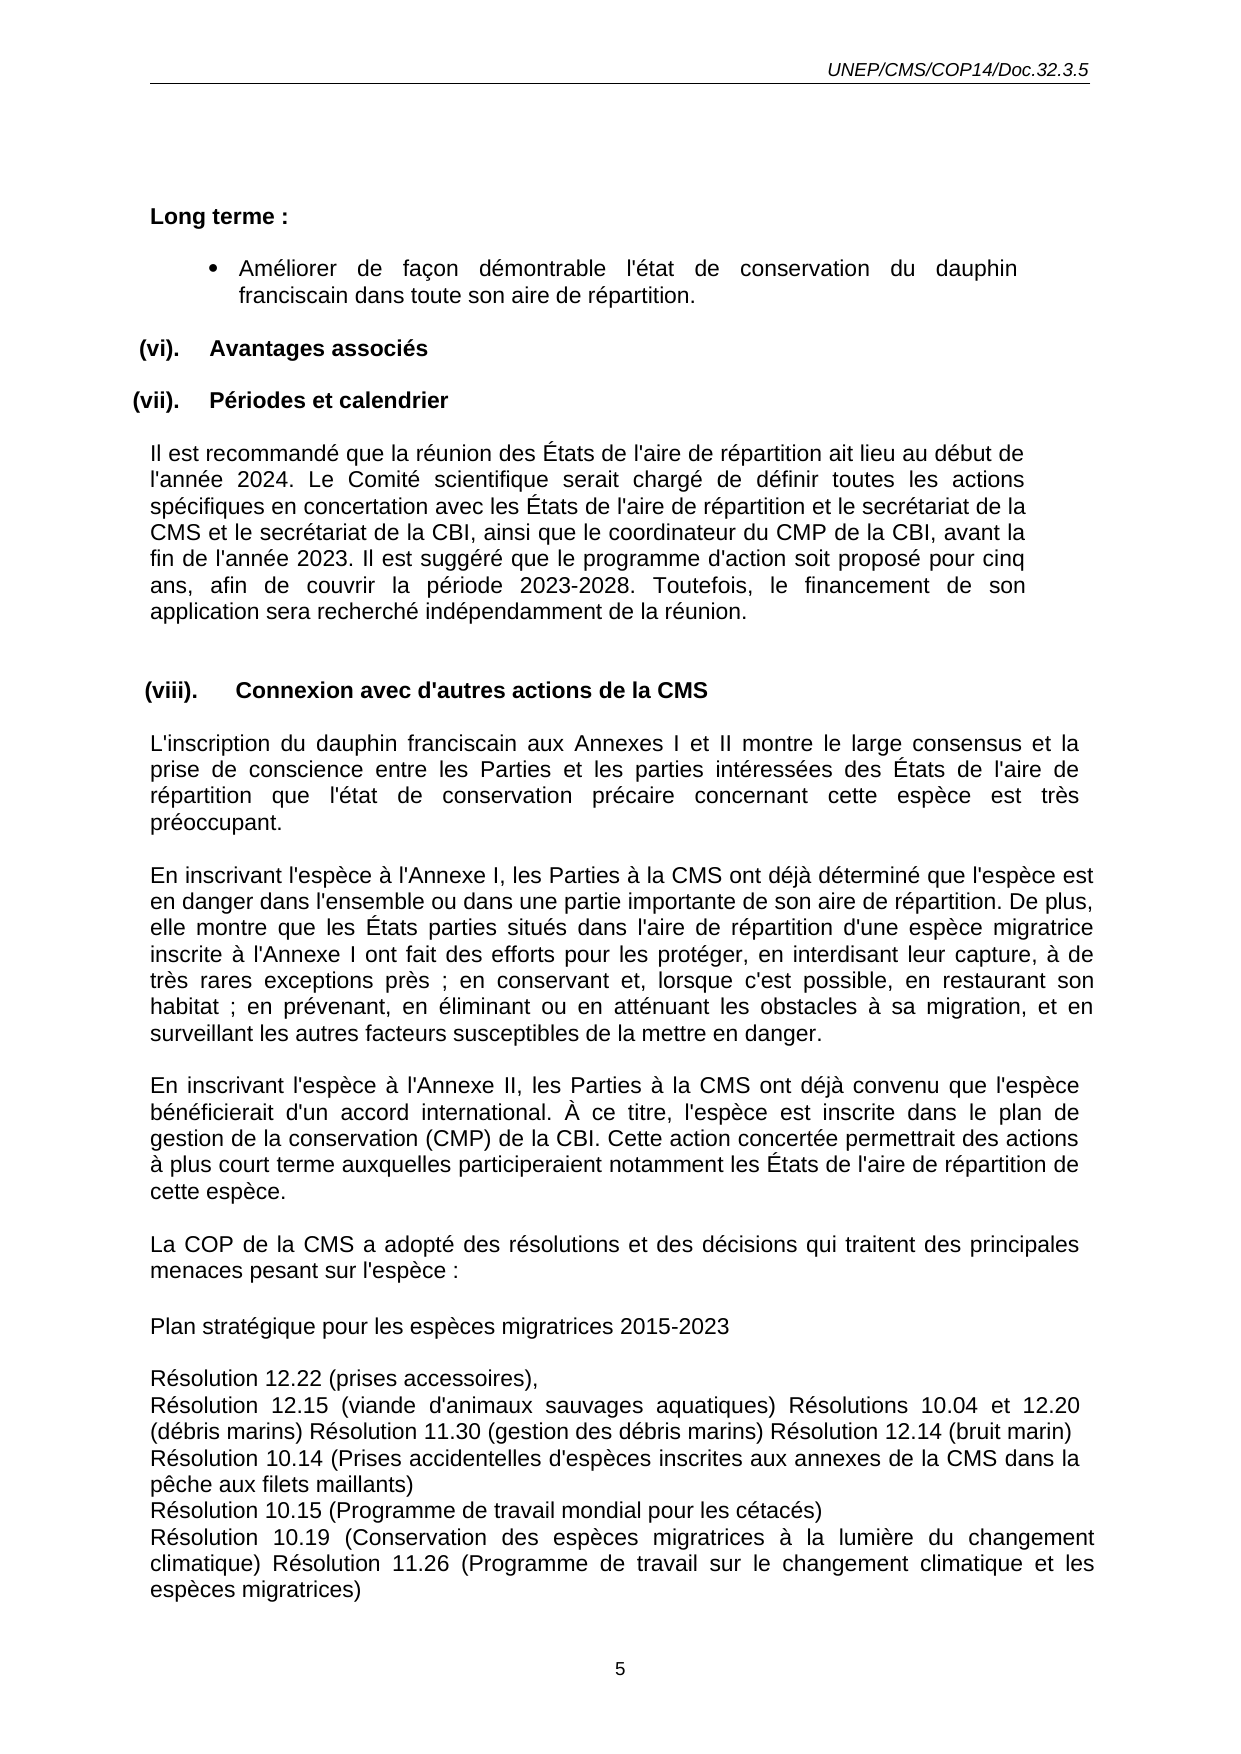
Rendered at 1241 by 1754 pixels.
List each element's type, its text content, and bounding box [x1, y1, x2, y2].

list Périodes et calendrier [179, 387, 1090, 413]
text L'inscription du dauphin franciscain aux Annexes I et II montre le large consensus et la prise de conscience entre les Parties et les parties intéressées des États de l'aire de répartition que l'état de conservation précaire concernant cette espèce est très préoccupant. [150, 730, 1080, 835]
subtitle Long terme : [150, 203, 1090, 229]
text Plan stratégique pour les espèces migratrices 2015-2023 [150, 1313, 1090, 1339]
text En inscrivant l'espèce à l'Annexe II, les Parties à la CMS ont déjà convenu que l'espèce bénéficierait d'un accord international. À ce titre, l'espèce est inscrite dans le plan de gestion de la conservation (CMP) de la CBI. Cette action concertée permettrait des actions à plus court terme auxquelles participeraient notamment les États de l'aire de répartition de cette espèce. [150, 1072, 1080, 1204]
text En inscrivant l'espèce à l'Annexe I, les Parties à la CMS ont déjà déterminé que l'espèce est en danger dans l'ensemble ou dans une partie importante de son aire de répartition. De plus, elle montre que les États parties situés dans l'aire de répartition d'une espèce migratrice inscrite à l'Annexe I ont fait des efforts pour les protéger, en interdisant leur capture, à de très rares exceptions près ; en conservant et, lorsque c'est possible, en restaurant son habitat ; en prévenant, en éliminant ou en atténuant les obstacles à sa migration, et en surveillant les autres facteurs susceptibles de la mettre en danger. [150, 862, 1095, 1046]
text Il est recommandé que la réunion des États de l'aire de répartition ait lieu au début de l'année 2024. Le Comité scientifique serait chargé de définir toutes les actions spécifiques en concertation avec les États de l'aire de répartition et le secrétariat de la CMS et le secrétariat de la CBI, ainsi que le coordinateur du CMP de la CBI, avant la fin de l'année 2023. Il est suggéré que le programme d'action soit proposé pour cinq ans, afin de couvrir la période 2023-2028. Toutefois, le financement de son application sera recherché indépendamment de la réunion. [150, 440, 1026, 624]
text Résolution 12.15 (viande d'animaux sauvages aquatiques) Résolutions 10.04 et 12.20 (débris marins) Résolution 11.30 (gestion des débris marins) Résolution 12.14 (bruit marin) [150, 1392, 1080, 1444]
text Résolution 12.22 (prises accessoires), [150, 1365, 1090, 1392]
list Améliorer de façon démontrable l'état de conservation du dauphin franciscain dans toute son aire de répartition. [209, 255, 1018, 308]
text Résolution 10.14 (Prises accidentelles d'espèces inscrites aux annexes de la CMS dans la pêche aux filets maillants) [150, 1444, 1080, 1497]
subtitle Connexion avec d'autres actions de la CMS [198, 677, 1090, 703]
text Résolution 10.19 (Conservation des espèces migratrices à la lumière du changement climatique) Résolution 11.26 (Programme de travail sur le changement climatique et les espèces migratrices) [150, 1523, 1095, 1603]
list Avantages associés [179, 334, 1090, 361]
text La COP de la CMS a adopté des résolutions et des décisions qui traitent des principales menaces pesant sur l'espèce : [150, 1231, 1080, 1283]
text Résolution 10.15 (Programme de travail mondial pour les cétacés) [150, 1497, 1090, 1523]
